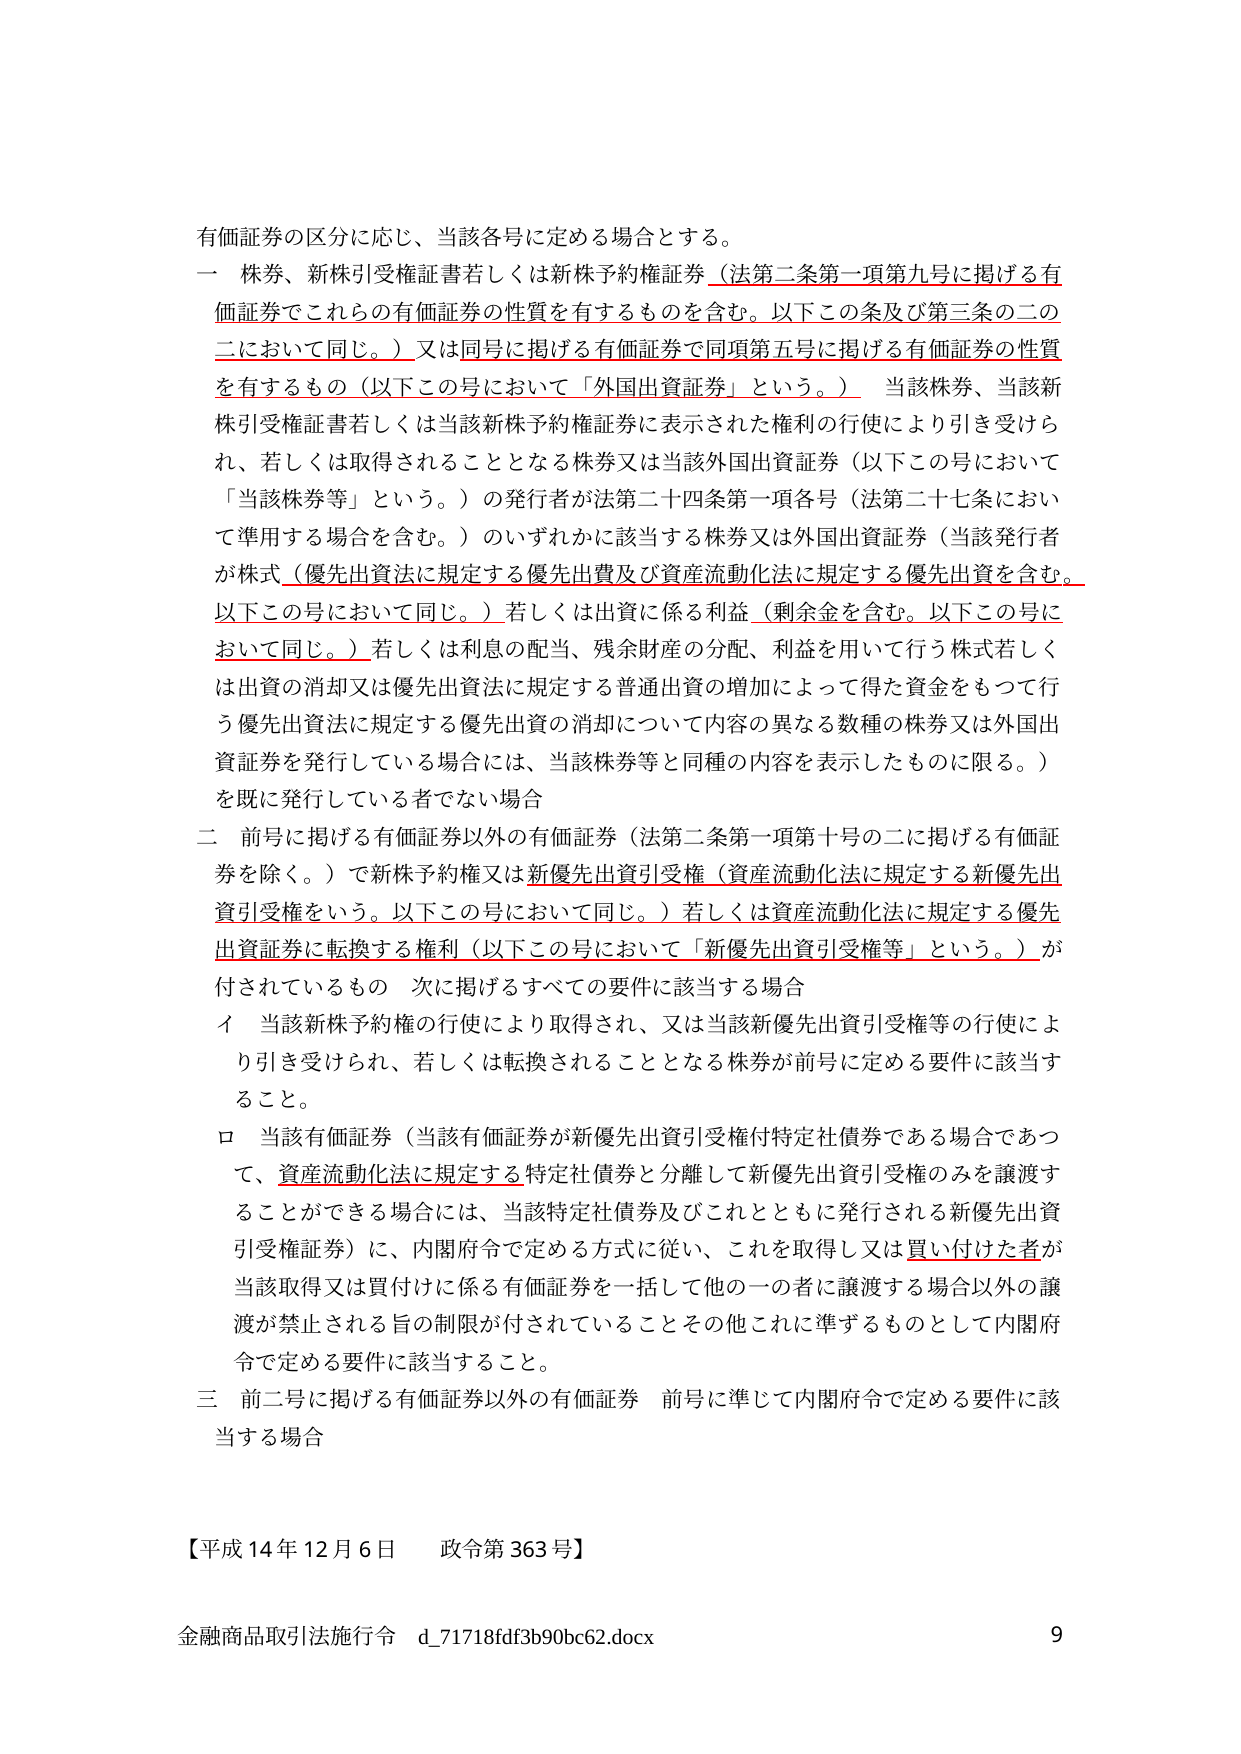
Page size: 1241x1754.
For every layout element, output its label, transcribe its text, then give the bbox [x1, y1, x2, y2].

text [177, 217, 1063, 254]
text イ 当該新株予約権の行使により取得され、又は当該新優先出資引受権等の行使により引き受けられ、若しくは転換されることとなる株券が前号に定める要件に該当すること。 [215, 1004, 1063, 1117]
text ロ 当該有価証券（当該有価証券が新優先出資引受権付特定社債券である場合であつて、資産流動化法に規定する特定社債券と分離して新優先出資引受権のみを譲渡することができる場合には、当該特定社債券及びこれとともに発行される新優先出資引受権証券）に、内閣府令で定める方式に従い、これを取得し又は買い付けた者が当該取得又は買付けに係る有価証券を一括して他の一の者に譲渡する場合以外の譲渡が禁止される旨の制限が付されていることその他これに準ずるものとして内閣府令で定める要件に該当すること。 [215, 1117, 1063, 1379]
text 【平成14年12月6日 政令第363号】 [177, 1529, 1063, 1567]
text 一 株券、新株引受権証書若しくは新株予約権証券（法第二条第一項第九号に掲げる有価証券でこれらの有価証券の性質を有するものを含む。以下この条及び第三条の二の二において同じ。）又は同号に掲げる有価証券で同項第五号に掲げる有価証券の性質を有するもの（以下この号において「外国出資証券」という。） 当該株券、当該新株引受権証書若しくは当該新株予約権証券に表示された権利の行使により引き受けられ、若しくは取得されることとなる株券又は当該外国出資証券（以下この号において「当該株券等」という。）の発行者が法第二十四条第一項各号（法第二十七条において準用する場合を含む。）のいずれかに該当する株券又は外国出資証券（当該発行者が株式（優先出資法に規定する優先出費及び資産流動化法に規定する優先出資を含む。以下この号において同じ。）若しくは出資に係る利益（剰余金を含む。以下この号において同じ。）若しくは利息の配当、残余財産の分配、利益を用いて行う株式若しくは出資の消却又は優先出資法に規定する普通出資の増加によって得た資金をもつて行う優先出資法に規定する優先出資の消却について内容の異なる数種の株券又は外国出資証券を発行している場合には、当該株券等と同種の内容を表示したものに限る。）を既に発行している者でない場合 [196, 254, 1063, 817]
text 三 前二号に掲げる有価証券以外の有価証券 前号に準じて内閣府令で定める要件に該当する場合 [196, 1379, 1063, 1454]
text 二 前号に掲げる有価証券以外の有価証券（法第二条第一項第十号の二に掲げる有価証券を除く。）で新株予約権又は新優先出資引受権（資産流動化法に規定する新優先出資引受権をいう。以下この号において同じ。）若しくは資産流動化法に規定する優先出資証券に転換する権利（以下この号において「新優先出資引受権等」という。）が付されているもの 次に掲げるすべての要件に該当する場合 [196, 817, 1063, 1004]
